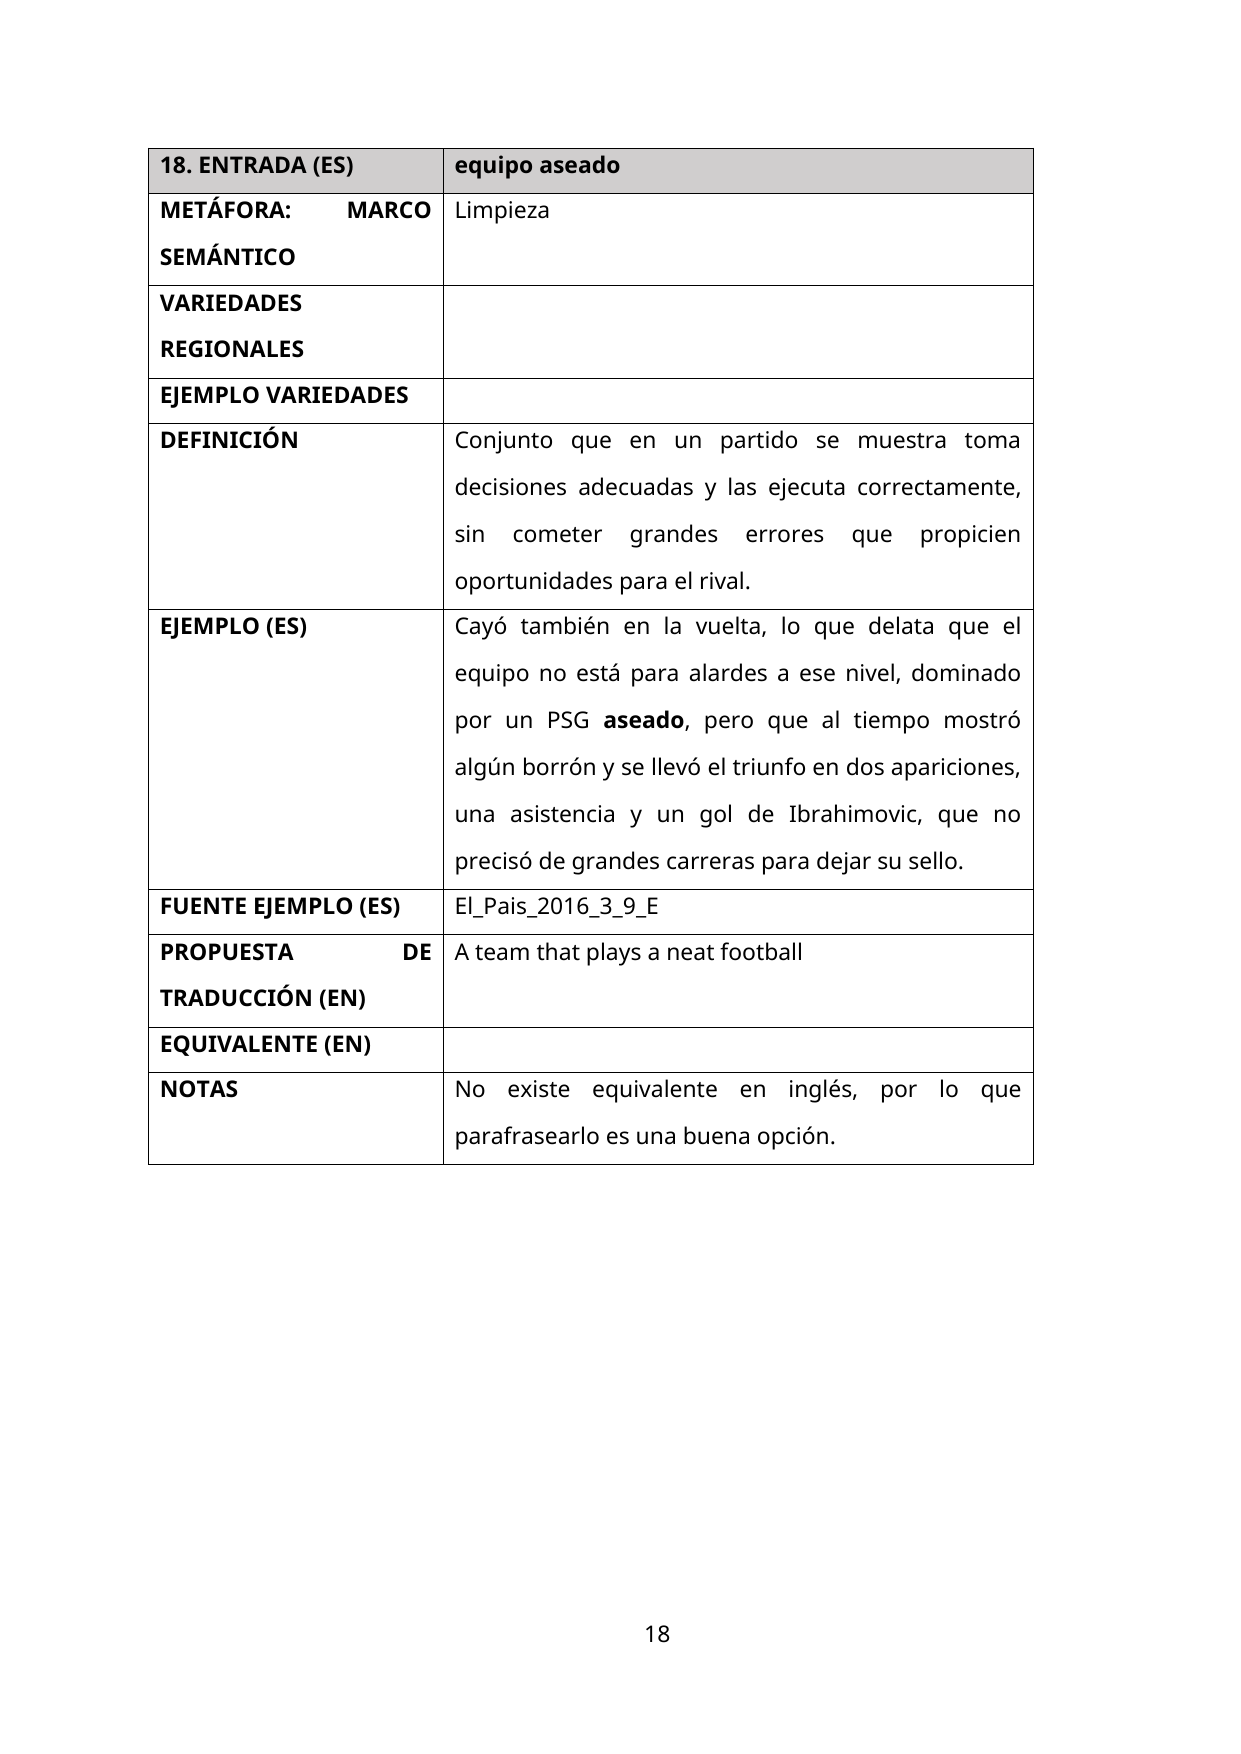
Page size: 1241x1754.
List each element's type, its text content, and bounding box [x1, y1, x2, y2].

table_cell VARIEDADES REGIONALES [149, 286, 443, 378]
table_header 18. ENTRADA (ES) [149, 149, 443, 193]
table_cell EJEMPLO (ES) [149, 610, 443, 889]
table_cell Cayó también en la vuelta, lo que delata que el equipo no está para alardes a ese nivel, dominado por un PSG aseado, pero que al tiempo mostró algún borrón y se llevó el triunfo en dos apariciones, una asistencia y un gol de Ibrahimovic, que no precisó de grandes carreras para dejar su sello. [444, 610, 1033, 889]
table_cell No existe equivalente en inglés, por lo que parafrasearlo es una buena opción. [444, 1073, 1033, 1164]
table_cell [444, 286, 1033, 378]
table_cell PROPUESTA DE TRADUCCIÓN (EN) [149, 935, 443, 1027]
table_cell A team that plays a neat football [444, 935, 1033, 1027]
table_cell FUENTE EJEMPLO (ES) [149, 890, 443, 934]
table_cell DEFINICIÓN [149, 424, 443, 609]
table_cell [444, 1028, 1033, 1072]
table_cell EJEMPLO VARIEDADES [149, 379, 443, 423]
table_cell El_Pais_2016_3_9_E [444, 890, 1033, 934]
table_cell Conjunto que en un partido se muestra toma decisiones adecuadas y las ejecuta correctamente, sin cometer grandes errores que propicien oportunidades para el rival. [444, 424, 1033, 609]
table_cell Limpieza [444, 194, 1033, 285]
table_cell EQUIVALENTE (EN) [149, 1028, 443, 1072]
table_cell [444, 379, 1033, 423]
table_header equipo aseado [444, 149, 1033, 193]
table_cell METÁFORA: MARCO SEMÁNTICO [149, 194, 443, 285]
table_cell NOTAS [149, 1073, 443, 1164]
